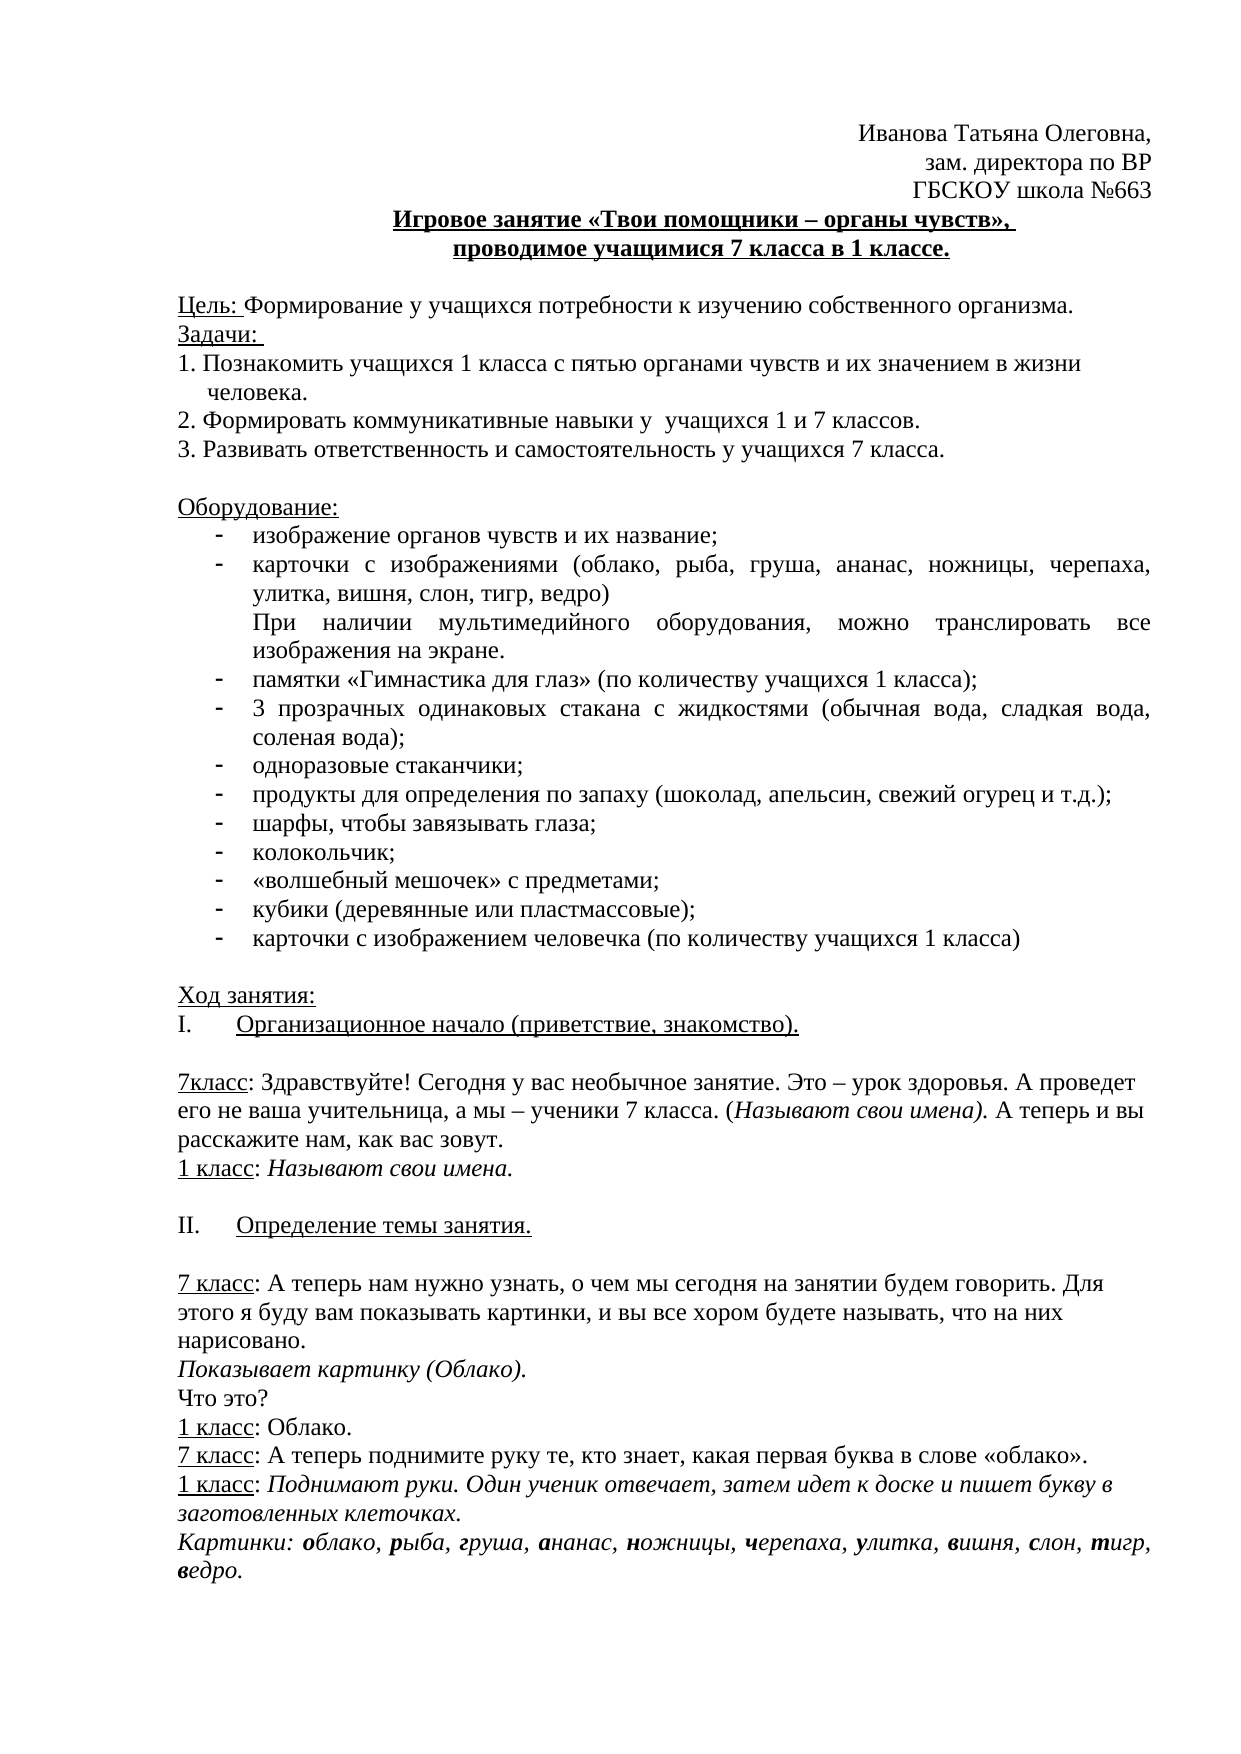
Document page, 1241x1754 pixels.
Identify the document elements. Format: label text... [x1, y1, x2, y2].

list ГБСКОУ школа №663 [177, 176, 1152, 204]
list продукты для определения по запаху (шоколад, апельсин, свежий огурец и т.д.); [215, 779, 1152, 808]
list 3. Развивать ответственность и самостоятельность у учащихся 7 класса. [177, 434, 1152, 463]
list карточки с изображениями (облако, рыба, груша, ананас, ножницы, черепаха, улитка, вишня, слон, тигр, ведро) [215, 549, 1152, 607]
list Иванова Татьяна Олеговна, [177, 118, 1152, 147]
list Игровое занятие «Твои помощники – органы чувств», [177, 204, 1152, 233]
text 7 класс: А теперь нам нужно узнать, о чем мы сегодня на занятии будем говорить. Для этого я буду вам показывать картинки, и вы все хором будете называть, что на них нарисовано. [177, 1268, 1152, 1354]
text 1 класс: Облако. [177, 1412, 1152, 1441]
list Ход занятия: [177, 981, 1152, 1009]
list 1. Познакомить учащихся 1 класса с пятью органами чувств и их значением в жизни человека. [177, 348, 1152, 406]
list изображение органов чувств и их название; [215, 521, 1152, 549]
list проводимое учащимися 7 класса в 1 классе. [177, 233, 1152, 262]
list одноразовые стаканчики; [215, 751, 1152, 779]
list Задачи: [177, 319, 1152, 348]
list При наличии мультимедийного оборудования, можно транслировать все изображения на экране. [252, 607, 1152, 664]
text 7 класс: А теперь поднимите руку те, кто знает, какая первая буква в слове «облако». [177, 1441, 1152, 1469]
list 2. Формировать коммуникативные навыки у учащихся 1 и 7 классов. [177, 406, 1152, 434]
list Определение темы занятия. [177, 1211, 1152, 1239]
list Цель: Формирование у учащихся потребности к изучению собственного организма. [177, 291, 1152, 319]
list памятки «Гимнастика для глаз» (по количеству учащихся 1 класса); [215, 664, 1152, 693]
list Организационное начало (приветствие, знакомство). [177, 1009, 1152, 1038]
text 1 класс: Поднимают руки. Один ученик отвечает, затем идет к доске и пишет букву в заготовленных клеточках. [177, 1469, 1152, 1527]
list кубики (деревянные или пластмассовые); [215, 894, 1152, 923]
list шарфы, чтобы завязывать глаза; [215, 808, 1152, 837]
list зам. директора по ВР [177, 147, 1152, 176]
list Оборудование: [177, 492, 1152, 521]
text 7класс: Здравствуйте! Сегодня у вас необычное занятие. Это – урок здоровья. А проведет его не ваша учительница, а мы – ученики 7 класса. (Называют свои имена). А теперь и вы расскажите нам, как вас зовут. [177, 1067, 1152, 1153]
list карточки с изображением человечка (по количеству учащихся 1 класса) [215, 923, 1152, 952]
list 3 прозрачных одинаковых стакана с жидкостями (обычная вода, сладкая вода, соленая вода); [215, 693, 1152, 751]
text Картинки: облако, рыба, груша, ананас, ножницы, черепаха, улитка, вишня, слон, тигр, ведро. [177, 1527, 1152, 1584]
list «волшебный мешочек» с предметами; [215, 866, 1152, 894]
text Что это? [177, 1383, 1152, 1412]
list колокольчик; [215, 837, 1152, 866]
text 1 класс: Называют свои имена. [177, 1153, 1152, 1182]
text Показывает картинку (Облако). [177, 1354, 1152, 1383]
